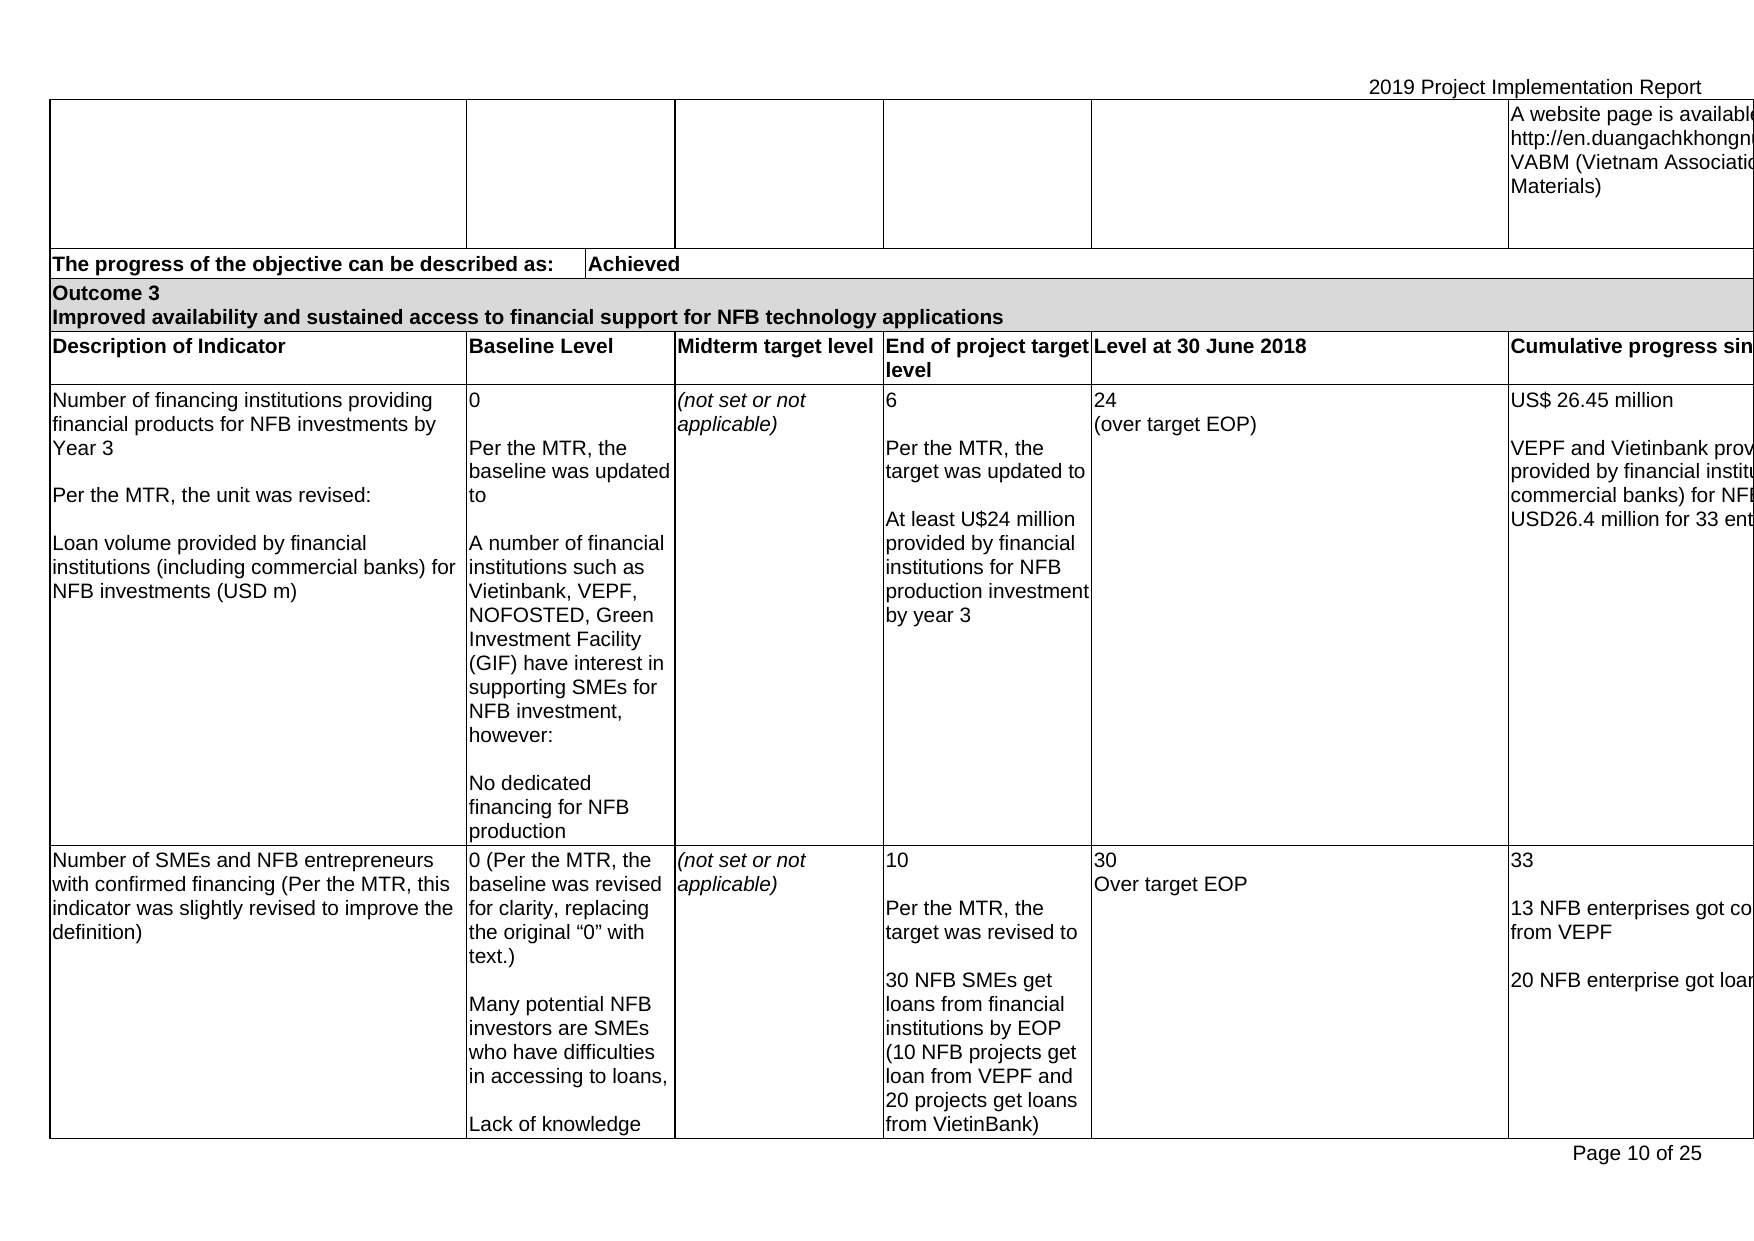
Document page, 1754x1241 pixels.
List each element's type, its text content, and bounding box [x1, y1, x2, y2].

table_cell US$ 26.45 million VEPF and Vietinbank provided loan volume provided by financial institutions (including commercial banks) for NFB investments is USD26.4 million for 33 enterprises [1509, 385, 1753, 845]
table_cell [676, 846, 883, 1138]
table_cell Midterm target level [676, 332, 883, 384]
table_cell End of project target level [884, 332, 1091, 384]
table_cell 0 Per the MTR, the baseline was updated to A number of financial institutions such as Vietinbank, VEPF, NOFOSTED, Green Investment Facility (GIF) have interest in supporting SMEs for NFB investment, however: No dedicated financing for NFB production [467, 385, 674, 845]
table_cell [1509, 100, 1753, 248]
table_cell Baseline Level [467, 332, 674, 384]
table_cell Description of Indicator [51, 332, 466, 384]
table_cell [51, 100, 466, 248]
table_cell 24 (over target EOP) [1092, 385, 1508, 845]
table_cell Achieved [586, 249, 1753, 277]
table_cell The progress of the objective can be described as: [51, 249, 585, 277]
table_cell Outcome 3 Improved availability and sustained access to financial support for NFB technology applications [51, 279, 1753, 331]
table_cell 30 Over target EOP [1092, 846, 1508, 1138]
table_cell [1509, 846, 1753, 1138]
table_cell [884, 846, 1091, 1138]
table_cell Number of financing institutions providing financial products for NFB investments by Year 3 Per the MTR, the unit was revised: Loan volume provided by financial institutions (including commercial banks) for NFB investments (USD m) [51, 385, 466, 845]
table_cell Level at 30 June 2018 [1092, 332, 1508, 384]
table_cell (not set or not applicable) [676, 385, 883, 845]
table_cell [467, 846, 674, 1138]
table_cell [51, 846, 466, 1138]
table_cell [467, 100, 674, 248]
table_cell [676, 100, 883, 248]
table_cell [1092, 100, 1508, 248]
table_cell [884, 100, 1091, 248]
table_cell Cumulative progress since project start [1509, 332, 1753, 384]
table_cell 6 Per the MTR, the target was updated to At least U$24 million provided by financial institutions for NFB production investment by year 3 [884, 385, 1091, 845]
